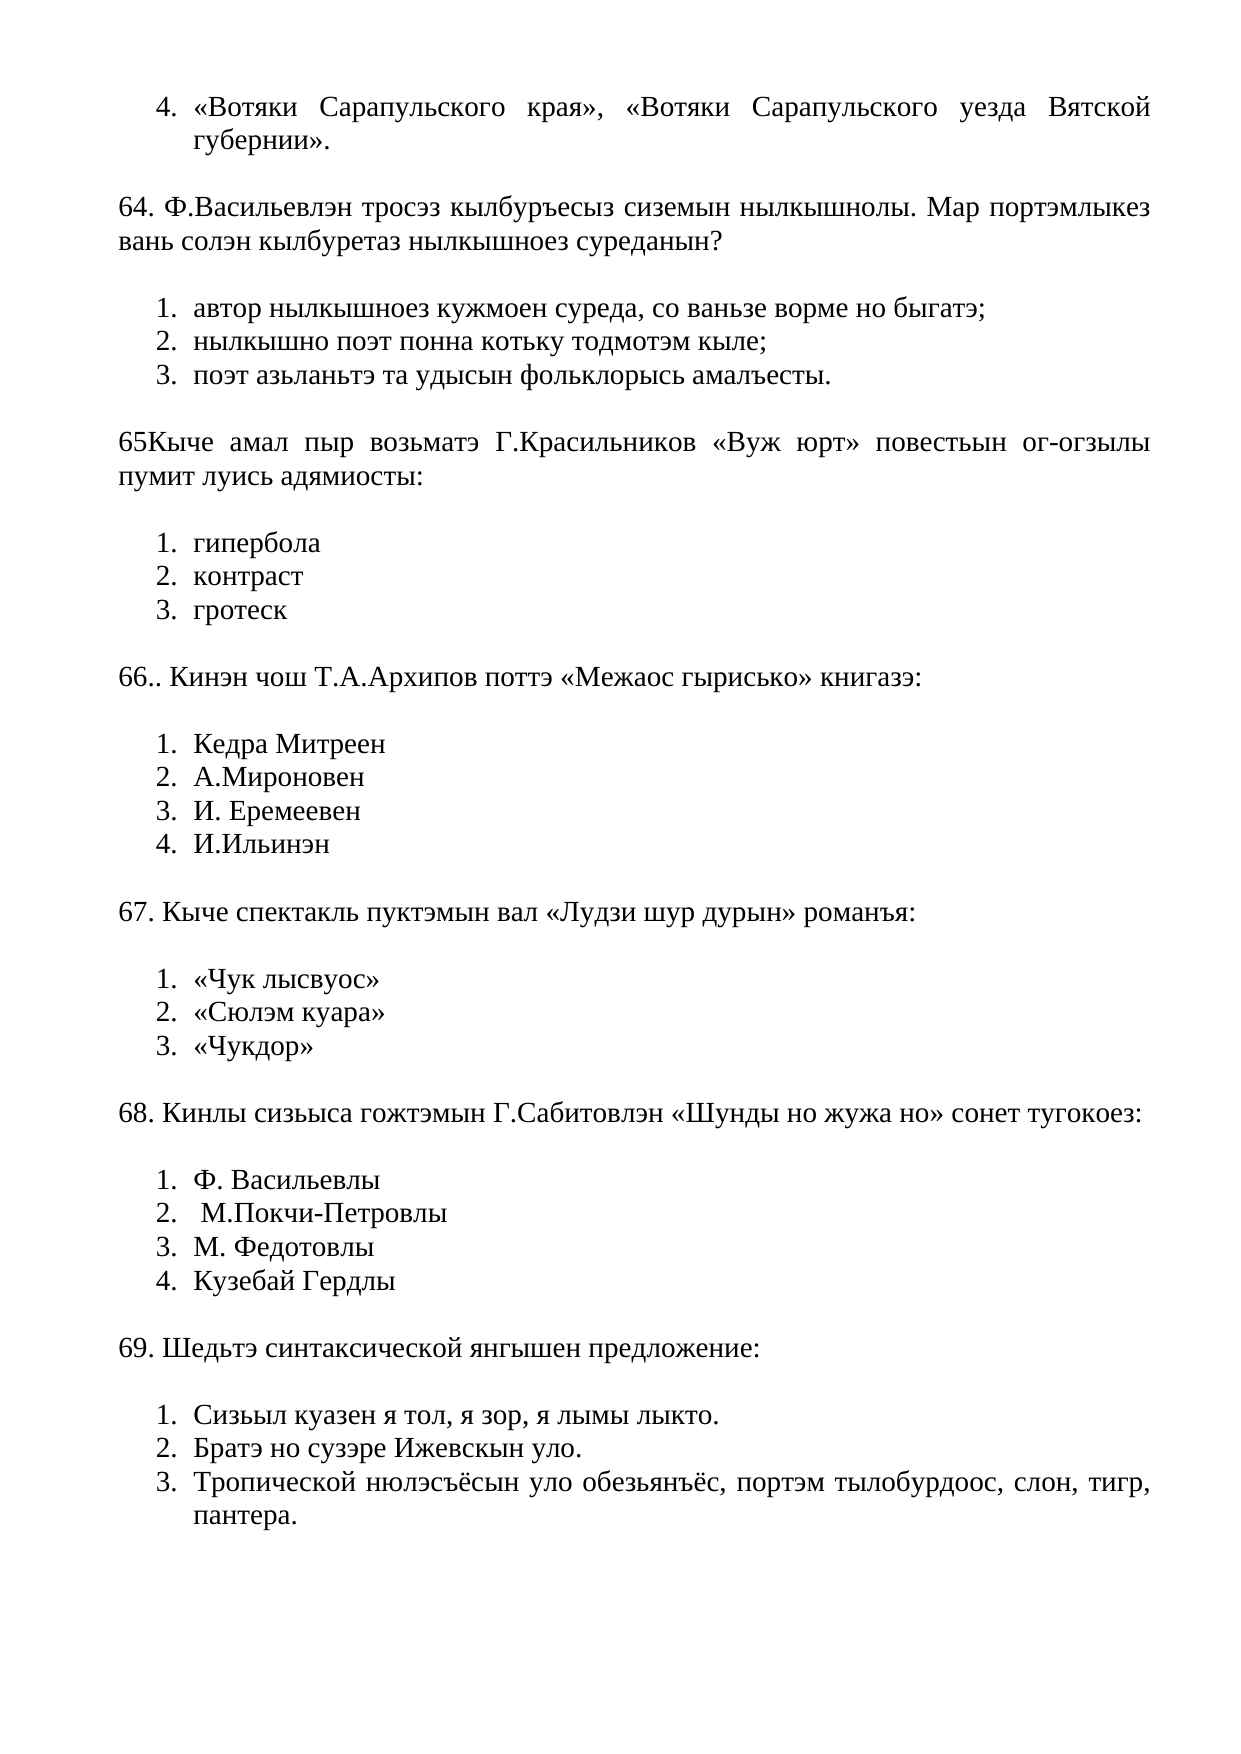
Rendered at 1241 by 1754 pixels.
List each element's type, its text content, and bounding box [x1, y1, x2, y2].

list А.Мироновен [156, 759, 1152, 793]
text 64. Ф.Васильевлэн тросэз кылбуръесыз сиземын нылкышнолы. Мар портэмлыкез вань солэн кылбуретаз нылкышноез суреданын? [118, 189, 1152, 256]
list Братэ но сузэре Ижевскын уло. [156, 1430, 1152, 1464]
list И.Ильинэн [156, 827, 1152, 860]
list М.Покчи-Петровлы [156, 1196, 1152, 1229]
text 65Кыче амал пыр возьматэ Г.Красильников «Вуж юрт» повестьын ог-огзылы пумит луись адямиосты: [118, 424, 1152, 491]
list И. Еремеевен [156, 793, 1152, 827]
list гипербола [156, 525, 1152, 558]
list контраст [156, 558, 1152, 592]
list Тропической нюлэсъёсын уло обезьянъёс, портэм тылобурдоос, слон, тигр, пантера. [156, 1464, 1152, 1531]
list Сизьыл куазен я тол, я зор, я лымы лыкто. [156, 1397, 1152, 1430]
list «Сюлэм куара» [156, 994, 1152, 1028]
list М. Федотовлы [156, 1229, 1152, 1263]
list «Чук лысвуос» [156, 961, 1152, 994]
text 66.. Кинэн чош Т.А.Архипов поттэ «Межаос гырисько» книгазэ: [118, 659, 1152, 692]
text 67. Кыче спектакль пуктэмын вал «Лудзи шур дурын» романъя: [118, 894, 1152, 927]
list «Чукдор» [156, 1028, 1152, 1061]
list поэт азьланьтэ та удысын фольклорысь амалъесты. [156, 357, 1152, 391]
list нылкышно поэт понна котьку тодмотэм кыле; [156, 323, 1152, 357]
list «Вотяки Сарапульского края», «Вотяки Сарапульского уезда Вятской губернии». [156, 89, 1152, 156]
list автор нылкышноез кужмоен суреда, со ваньзе ворме но быгатэ; [156, 290, 1152, 323]
list гротеск [156, 592, 1152, 625]
text 68. Кинлы сизьыса гожтэмын Г.Сабитовлэн «Шунды но жужа но» сонет тугокоез: [118, 1095, 1152, 1128]
list Ф. Васильевлы [156, 1162, 1152, 1196]
text 69. Шедьтэ синтаксической янгышен предложение: [118, 1330, 1152, 1363]
list Кузебай Гердлы [156, 1263, 1152, 1296]
list Кедра Митреен [156, 726, 1152, 759]
